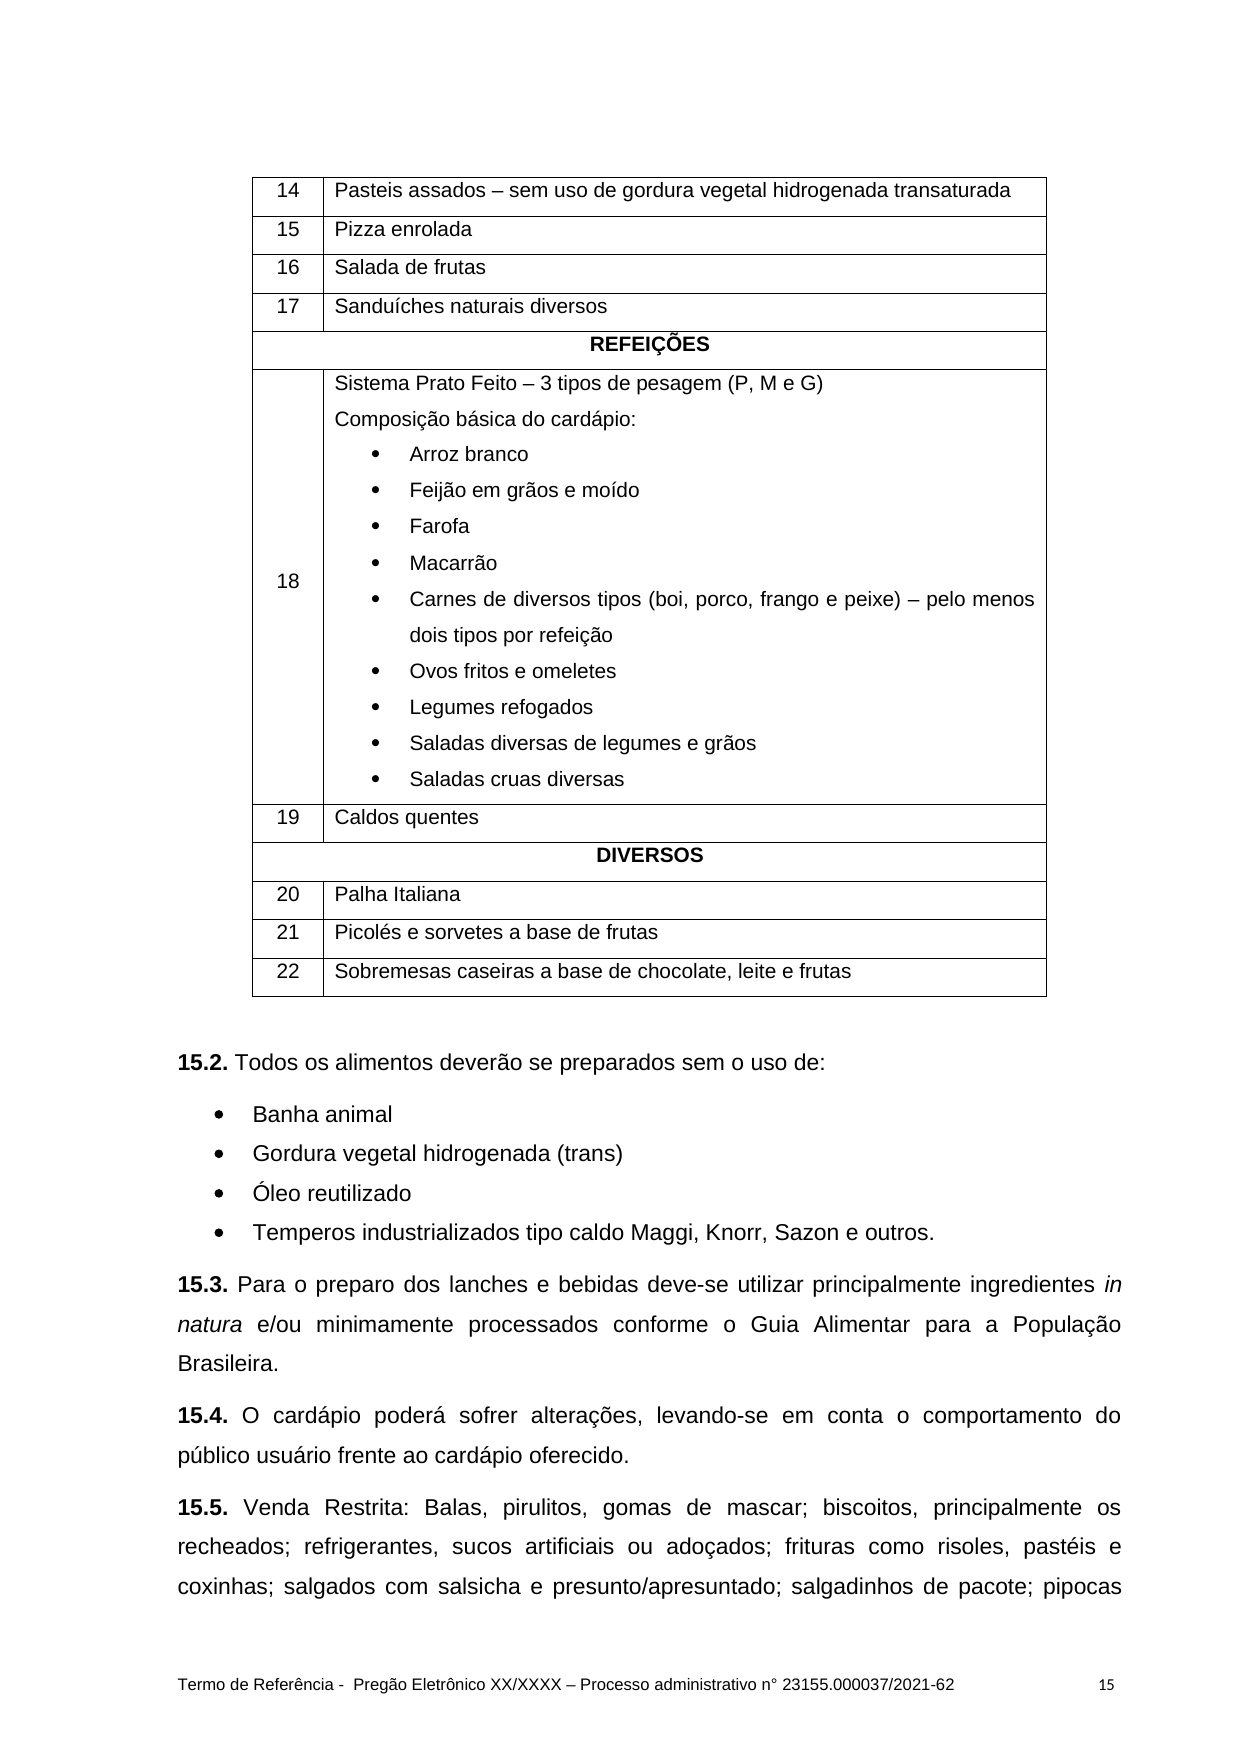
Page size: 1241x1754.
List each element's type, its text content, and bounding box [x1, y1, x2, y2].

list Temperos industrializados tipo caldo Maggi, Knorr, Sazon e outros. [215, 1219, 1122, 1246]
list Banha animal [215, 1101, 1122, 1127]
table_cell Sobremesas caseiras a base de chocolate, leite e frutas [324, 959, 1046, 996]
table_cell Sanduíches naturais diversos [324, 294, 1046, 331]
table_cell Salada de frutas [324, 255, 1046, 292]
table_cell Sistema Prato Feito – 3 tipos de pesagem (P, M e G) Composição básica do cardápio: Arroz branco Feijão em grãos e moído Farofa Macarrão Carnes de diversos tipos (boi, porco, frango e peixe) – pelo menos dois tipos por refeição Ovos fritos e omeletes Legumes refogados Saladas diversas de legumes e grãos Saladas cruas diversas [324, 370, 1046, 804]
table_cell 21 [253, 920, 323, 957]
text 15.2. Todos os alimentos deverão se preparados sem o uso de: [177, 1049, 1122, 1075]
list Gordura vegetal hidrogenada (trans) [215, 1140, 1122, 1167]
table_cell 15 [253, 217, 323, 254]
table_cell 17 [253, 294, 323, 331]
table_cell Picolés e sorvetes a base de frutas [324, 920, 1046, 957]
table_cell REFEIÇÕES [253, 332, 1046, 369]
table_cell 14 [253, 178, 323, 216]
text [177, 1494, 1122, 1599]
text 15.4. O cardápio poderá sofrer alterações, levando-se em conta o comportamento do público usuário frente ao cardápio oferecido. [177, 1402, 1122, 1468]
table_cell Caldos quentes [324, 805, 1046, 842]
table_cell Pasteis assados – sem uso de gordura vegetal hidrogenada transaturada [324, 178, 1046, 216]
table_cell 19 [253, 805, 323, 842]
table_cell Pizza enrolada [324, 217, 1046, 254]
table_cell 20 [253, 882, 323, 919]
table_cell 22 [253, 959, 323, 996]
table_cell Palha Italiana [324, 882, 1046, 919]
table_cell 18 [253, 370, 323, 804]
list Óleo reutilizado [215, 1180, 1122, 1206]
text 15.3. Para o preparo dos lanches e bebidas deve-se utilizar principalmente ingredientes in natura e/ou minimamente processados conforme o Guia Alimentar para a População Brasileira. [177, 1271, 1122, 1377]
table_cell DIVERSOS [253, 843, 1046, 881]
table_cell 16 [253, 255, 323, 292]
